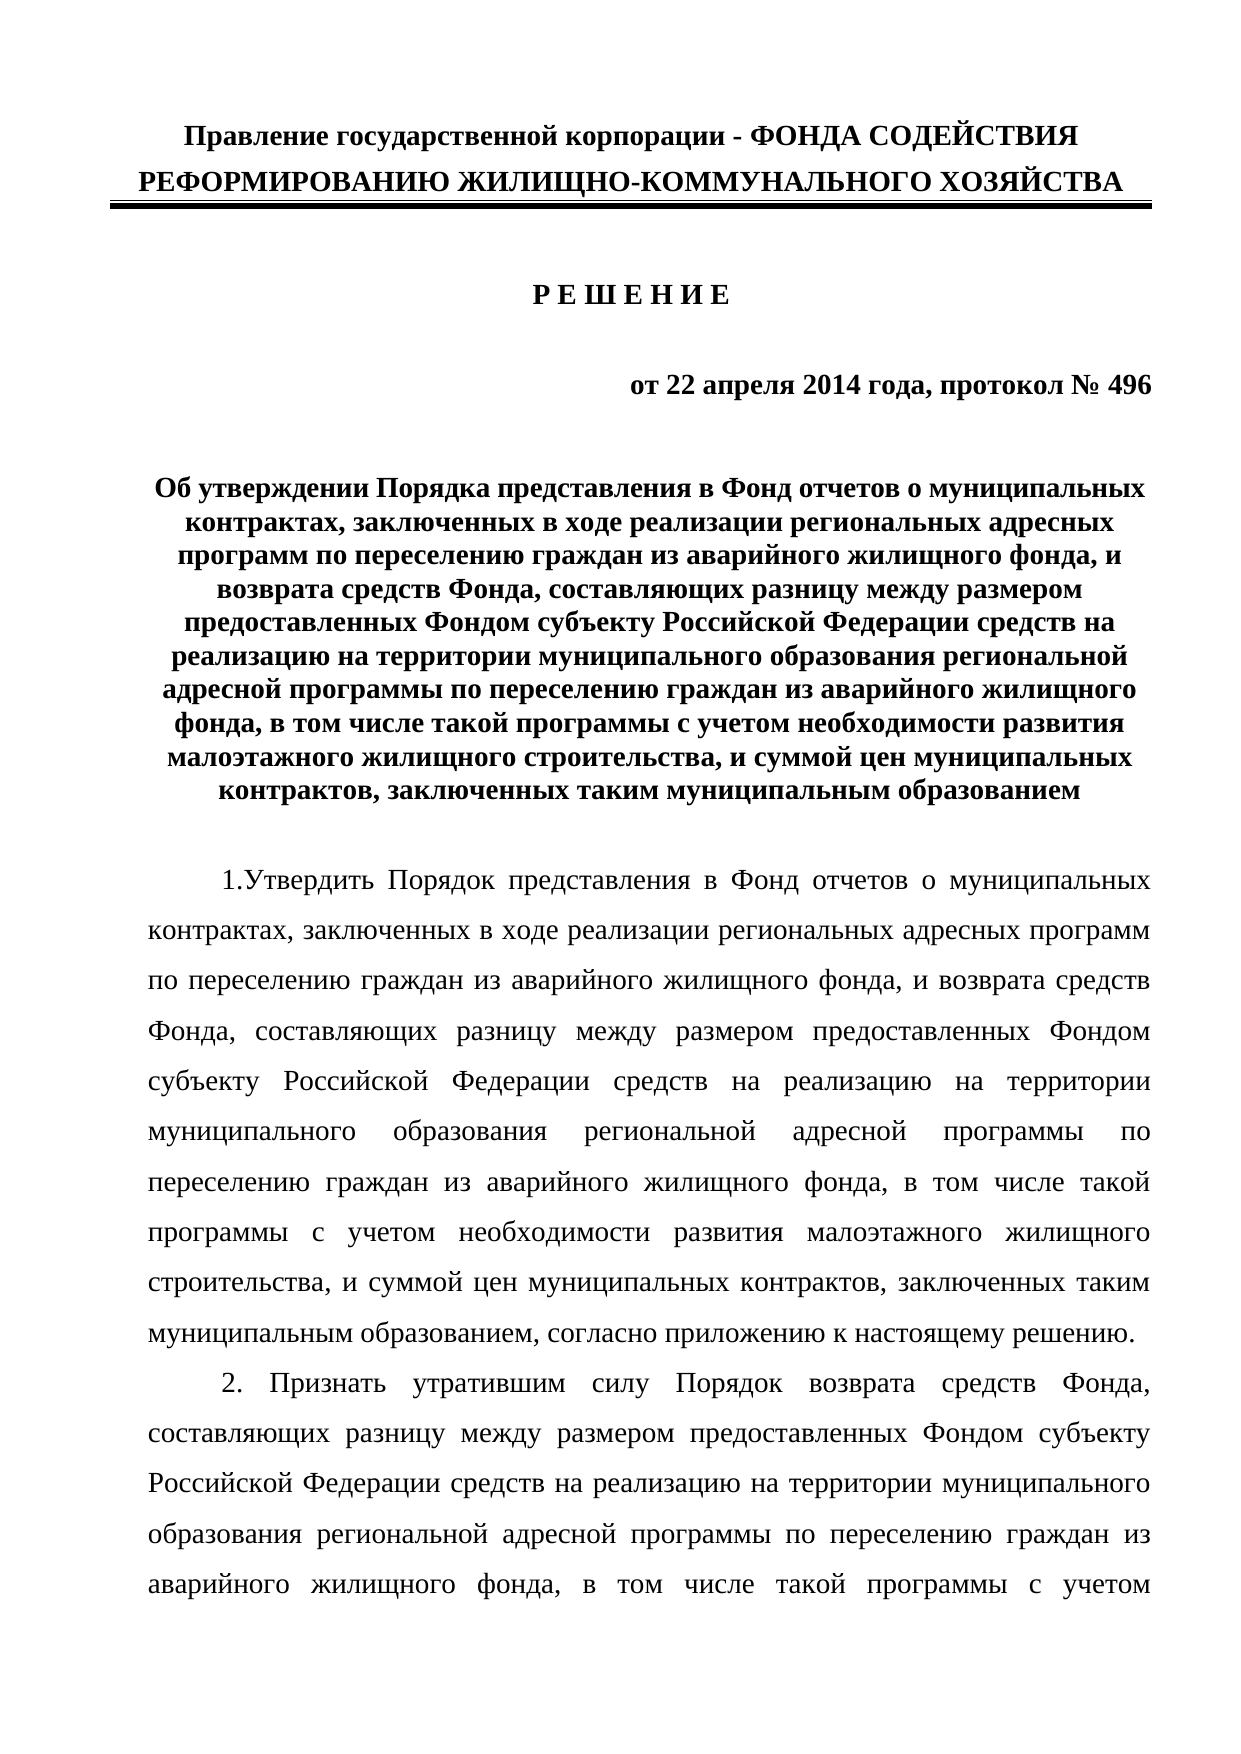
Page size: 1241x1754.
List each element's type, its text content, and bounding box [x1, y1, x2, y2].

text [148, 1365, 1152, 1600]
text Об утверждении Порядка представления в Фонд отчетов о муниципальных контрактах, заключенных в ходе реализации региональных адресных программ по переселению граждан из аварийного жилищного фонда, и возврата средств Фонда, составляющих разницу между размером предоставленных Фондом субъекту Российской Федерации средств на реализацию на территории муниципального образования региональной адресной программы по переселению граждан из аварийного жилищного фонда, в том числе такой программы с учетом необходимости развития малоэтажного жилищного строительства, и суммой цен муниципальных контрактов, заключенных таким муниципальным образованием [148, 470, 1152, 806]
text Правление государственной корпорации - ФондА содействиЯ реформированию жилищно-коммунального хозяйства [110, 118, 1152, 200]
text от 22 апреля 2014 года, протокол № 496 [148, 367, 1152, 401]
text Р Е Ш Е Н И Е [110, 277, 1152, 311]
text 1.Утвердить Порядок представления в Фонд отчетов о муниципальных контрактах, заключенных в ходе реализации региональных адресных программ по переселению граждан из аварийного жилищного фонда, и возврата средств Фонда, составляющих разницу между размером предоставленных Фондом субъекту Российской Федерации средств на реализацию на территории муниципального образования региональной адресной программы по переселению граждан из аварийного жилищного фонда, в том числе такой программы с учетом необходимости развития малоэтажного жилищного строительства, и суммой цен муниципальных контрактов, заключенных таким муниципальным образованием, согласно приложению к настоящему решению. [148, 862, 1152, 1348]
